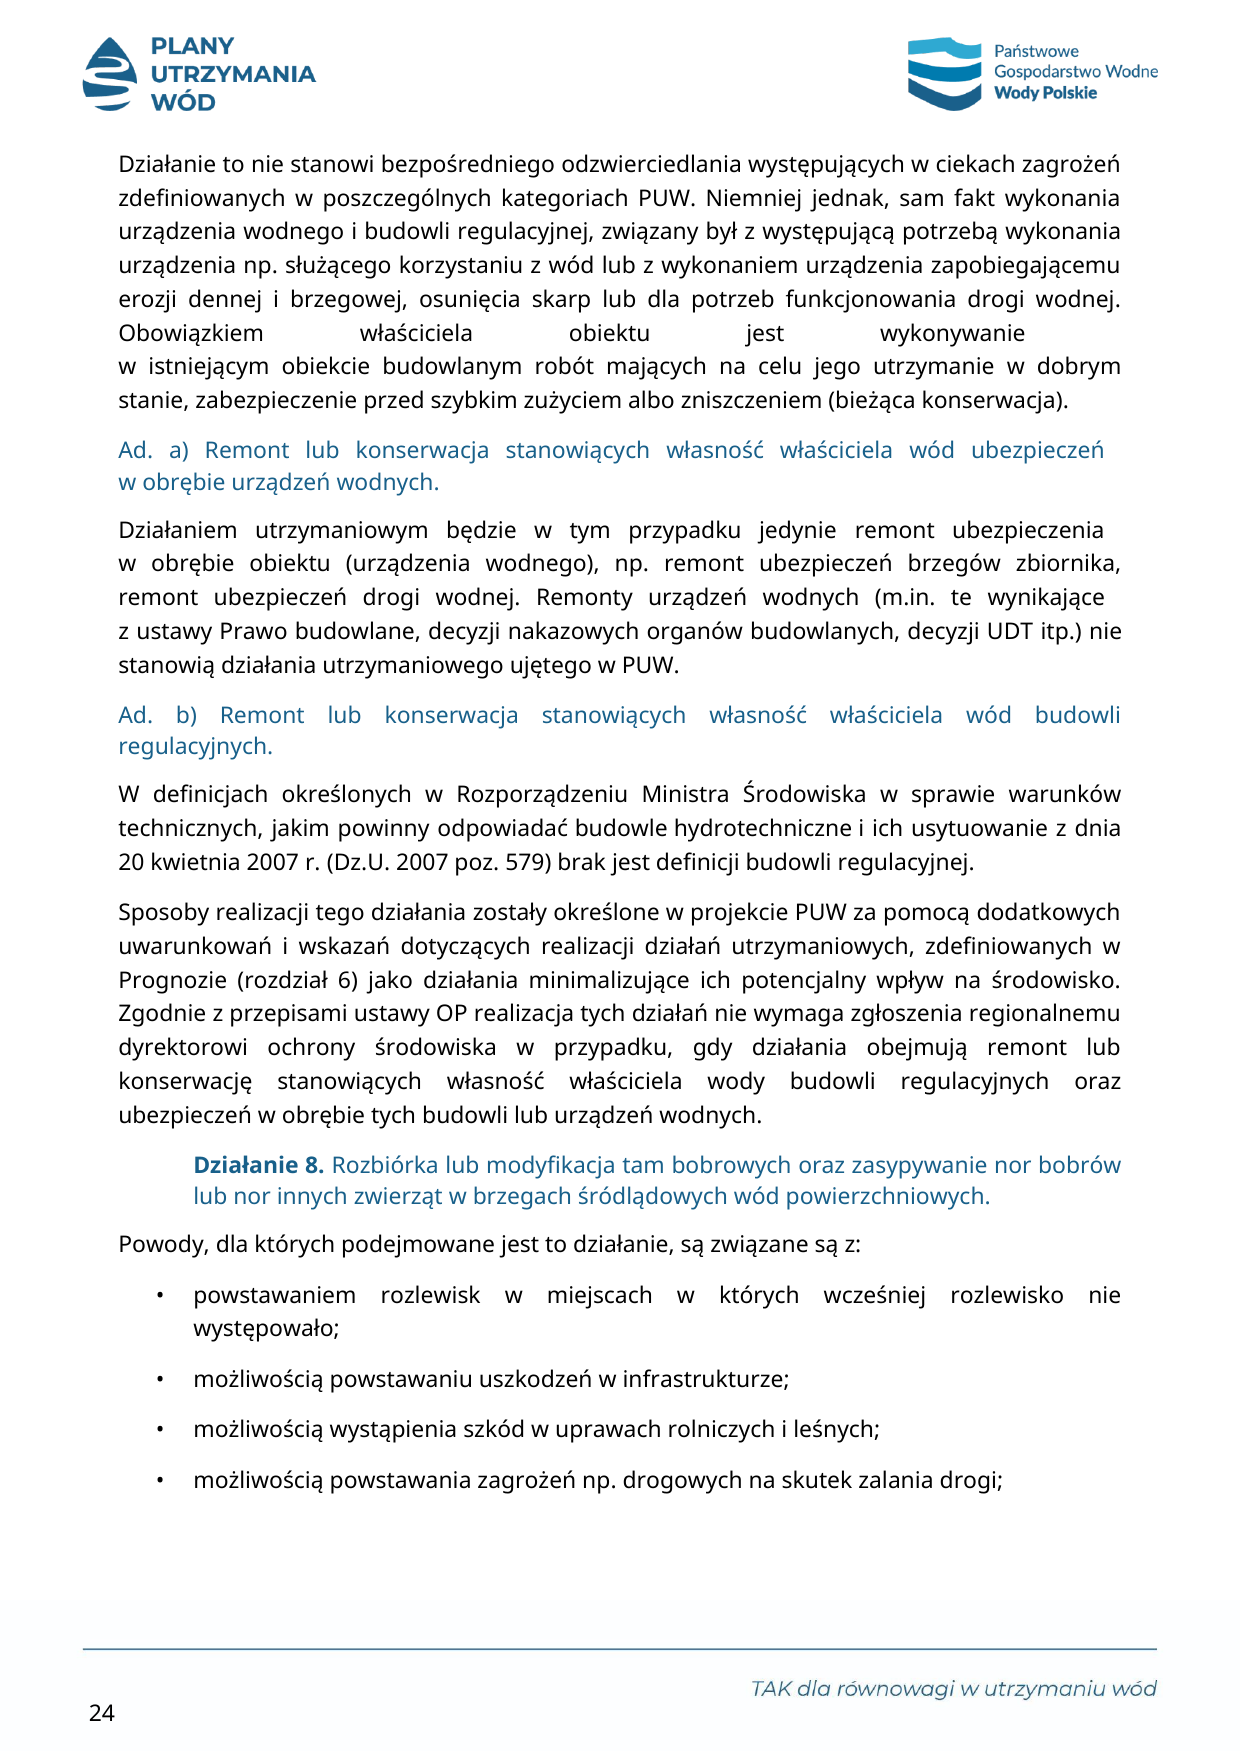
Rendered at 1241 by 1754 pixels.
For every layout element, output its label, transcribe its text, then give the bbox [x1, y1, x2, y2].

text Działaniem utrzymaniowym będzie w tym przypadku jedynie remont ubezpieczenia w obrębie obiektu (urządzenia wodnego), np. remont ubezpieczeń brzegów zbiornika, remont ubezpieczeń drogi wodnej. Remonty urządzeń wodnych (m.in. te wynikające z ustawy Prawo budowlane, decyzji nakazowych organów budowlanych, decyzji UDT itp.) nie stanowią działania utrzymaniowego ujętego w PUW. [118, 513, 1122, 680]
list możliwością powstawaniu uszkodzeń w infrastrukturze; [156, 1363, 1122, 1394]
text Ad. a) Remont lub konserwacja stanowiących własność właściciela wód ubezpieczeń w obrębie urządzeń wodnych. [118, 434, 1122, 497]
text Działanie 8. Rozbiórka lub modyfikacja tam bobrowych oraz zasypywanie nor bobrów lub nor innych zwierząt w brzegach śródlądowych wód powierzchniowych. [193, 1149, 1122, 1211]
picture [0, 1600, 1240, 1751]
text Ad. b) Remont lub konserwacja stanowiących własność właściciela wód budowli regulacyjnych. [118, 699, 1122, 761]
list możliwością powstawania zagrożeń np. drogowych na skutek zalania drogi; [156, 1463, 1122, 1495]
text Działanie to nie stanowi bezpośredniego odzwierciedlania występujących w ciekach zagrożeń zdefiniowanych w poszczególnych kategoriach PUW. Niemniej jednak, sam fakt wykonania urządzenia wodnego i budowli regulacyjnej, związany był z występującą potrzebą wykonania urządzenia np. służącego korzystaniu z wód lub z wykonaniem urządzenia zapobiegającemu erozji dennej i brzegowej, osunięcia skarp lub dla potrzeb funkcjonowania drogi wodnej. Obowiązkiem właściciela obiektu jest wykonywanie w istniejącym obiekcie budowlanym robót mających na celu jego utrzymanie w dobrym stanie, zabezpieczenie przed szybkim zużyciem albo zniszczeniem (bieżąca konserwacja). [118, 148, 1122, 415]
list powstawaniem rozlewisk w miejscach w których wcześniej rozlewisko nie występowało; [156, 1278, 1122, 1343]
text W definicjach określonych w Rozporządzeniu Ministra Środowiska w sprawie warunków technicznych, jakim powinny odpowiadać budowle hydrotechniczne i ich usytuowanie z dnia 20 kwietnia 2007 r. (Dz.U. 2007 poz. 579) brak jest definicji budowli regulacyjnej. [118, 778, 1122, 877]
text Sposoby realizacji tego działania zostały określone w projekcie PUW za pomocą dodatkowych uwarunkowań i wskazań dotyczących realizacji działań utrzymaniowych, zdefiniowanych w Prognozie (rozdział 6) jako działania minimalizujące ich potencjalny wpływ na środowisko. Zgodnie z przepisami ustawy OP realizacja tych działań nie wymaga zgłoszenia regionalnemu dyrektorowi ochrony środowiska w przypadku, gdy działania obejmują remont lub konserwację stanowiących własność właściciela wody budowli regulacyjnych oraz ubezpieczeń w obrębie tych budowli lub urządzeń wodnych. [118, 896, 1122, 1130]
list możliwością wystąpienia szkód w uprawach rolniczych i leśnych; [156, 1413, 1122, 1444]
picture [0, 0, 1241, 149]
text Powody, dla których podejmowane jest to działanie, są związane są z: [118, 1228, 1122, 1259]
